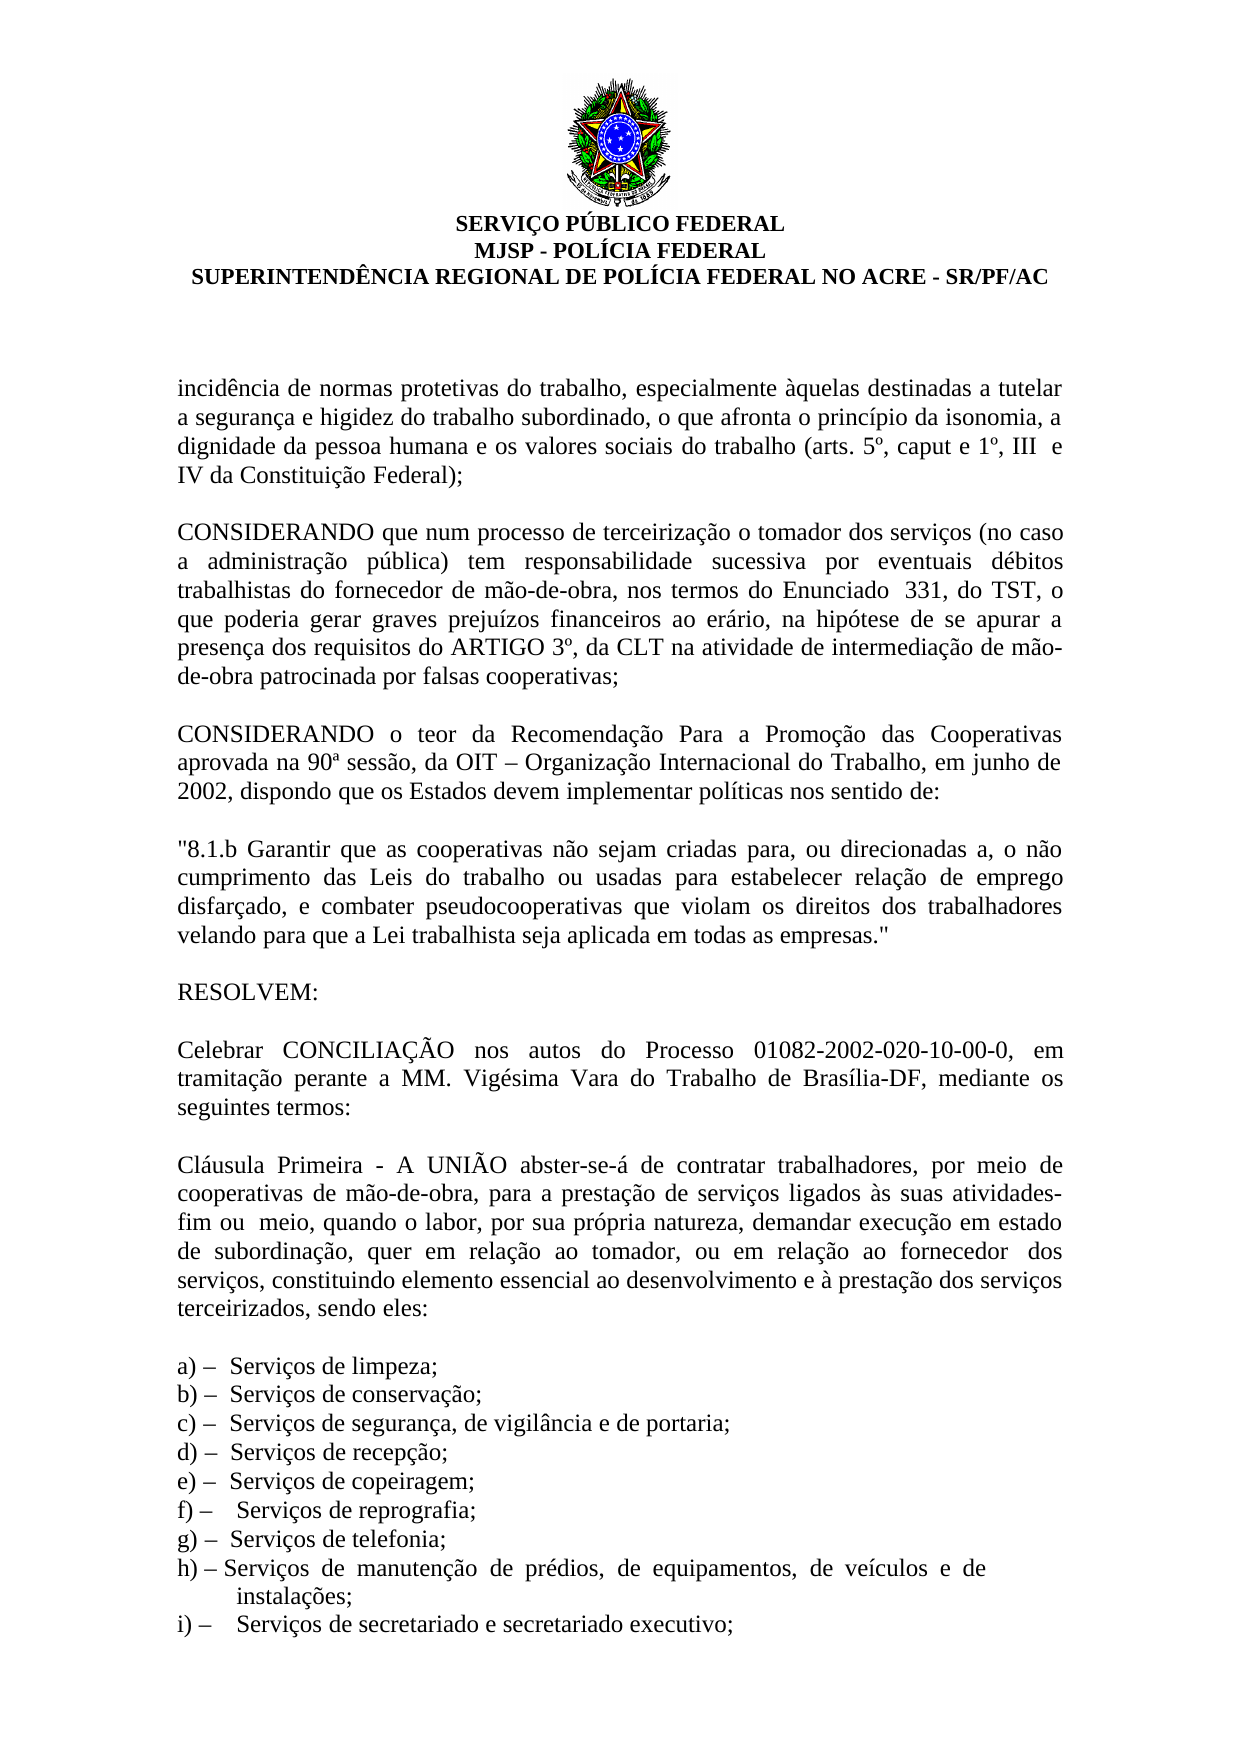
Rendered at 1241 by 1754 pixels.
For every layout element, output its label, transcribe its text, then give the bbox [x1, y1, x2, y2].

text CONSIDERANDO que num processo de terceirização o tomador dos serviços (no caso a administração pública) tem responsabilidade sucessiva por eventuais débitos trabalhistas do fornecedor de mão-de-obra, nos termos do Enunciado 331, do TST, o que poderia gerar graves prejuízos financeiros ao erário, na hipótese de se apurar a presença dos requisitos do ARTIGO 3º, da CLT na atividade de intermediação de mão- de-obra patrocinada por falsas cooperativas; [177, 517, 1064, 690]
list – Serviços de conservação; [177, 1380, 1076, 1409]
text Cláusula Primeira - A UNIÃO abster-se-á de contratar trabalhadores, por meio de cooperativas de mão-de-obra, para a prestação de serviços ligados às suas atividades- fim ou meio, quando o labor, por sua própria natureza, demandar execução em estado de subordinação, quer em relação ao tomador, ou em relação ao fornecedor dos serviços, constituindo elemento essencial ao desenvolvimento e à prestação dos serviços terceirizados, sendo eles: [177, 1150, 1063, 1322]
text "8.1.b Garantir que as cooperativas não sejam criadas para, ou direcionadas a, o não cumprimento das Leis do trabalho ou usadas para estabelecer relação de emprego disfarçado, e combater pseudocooperativas que violam os direitos dos trabalhadores velando para que a Lei trabalhista seja aplicada em todas as empresas." [177, 834, 1063, 949]
list – Serviços de copeiragem; [177, 1466, 1076, 1495]
list – Serviços de reprografia; [177, 1495, 1076, 1524]
list – Serviços de limpeza; [177, 1351, 1076, 1380]
list – Serviços de manutenção de prédios, de equipamentos, de veículos e de instalações; [177, 1553, 1062, 1610]
text CONSIDERANDO o teor da Recomendação Para a Promoção das Cooperativas aprovada na 90ª sessão, da OIT – Organização Internacional do Trabalho, em junho de 2002, dispondo que os Estados devem implementar políticas nos sentido de: [177, 719, 1063, 805]
list – Serviços de telefonia; [177, 1524, 1076, 1553]
list – Serviços de secretariado e secretariado executivo; [177, 1610, 1076, 1638]
text incidência de normas protetivas do trabalho, especialmente àquelas destinadas a tutelar a segurança e higidez do trabalho subordinado, o que afronta o princípio da isonomia, a dignidade da pessoa humana e os valores sociais do trabalho (arts. 5º, caput e 1º, III e IV da Constituição Federal); [177, 373, 1063, 488]
text Celebrar CONCILIAÇÃO nos autos do Processo 01082-2002-020-10-00-0, em tramitação perante a MM. Vigésima Vara do Trabalho de Brasília-DF, mediante os seguintes termos: [177, 1035, 1064, 1121]
list – Serviços de segurança, de vigilância e de portaria; [177, 1409, 1076, 1438]
list – Serviços de recepção; [177, 1438, 1076, 1466]
picture [562, 73, 679, 211]
text RESOLVEM: [177, 977, 1076, 1006]
